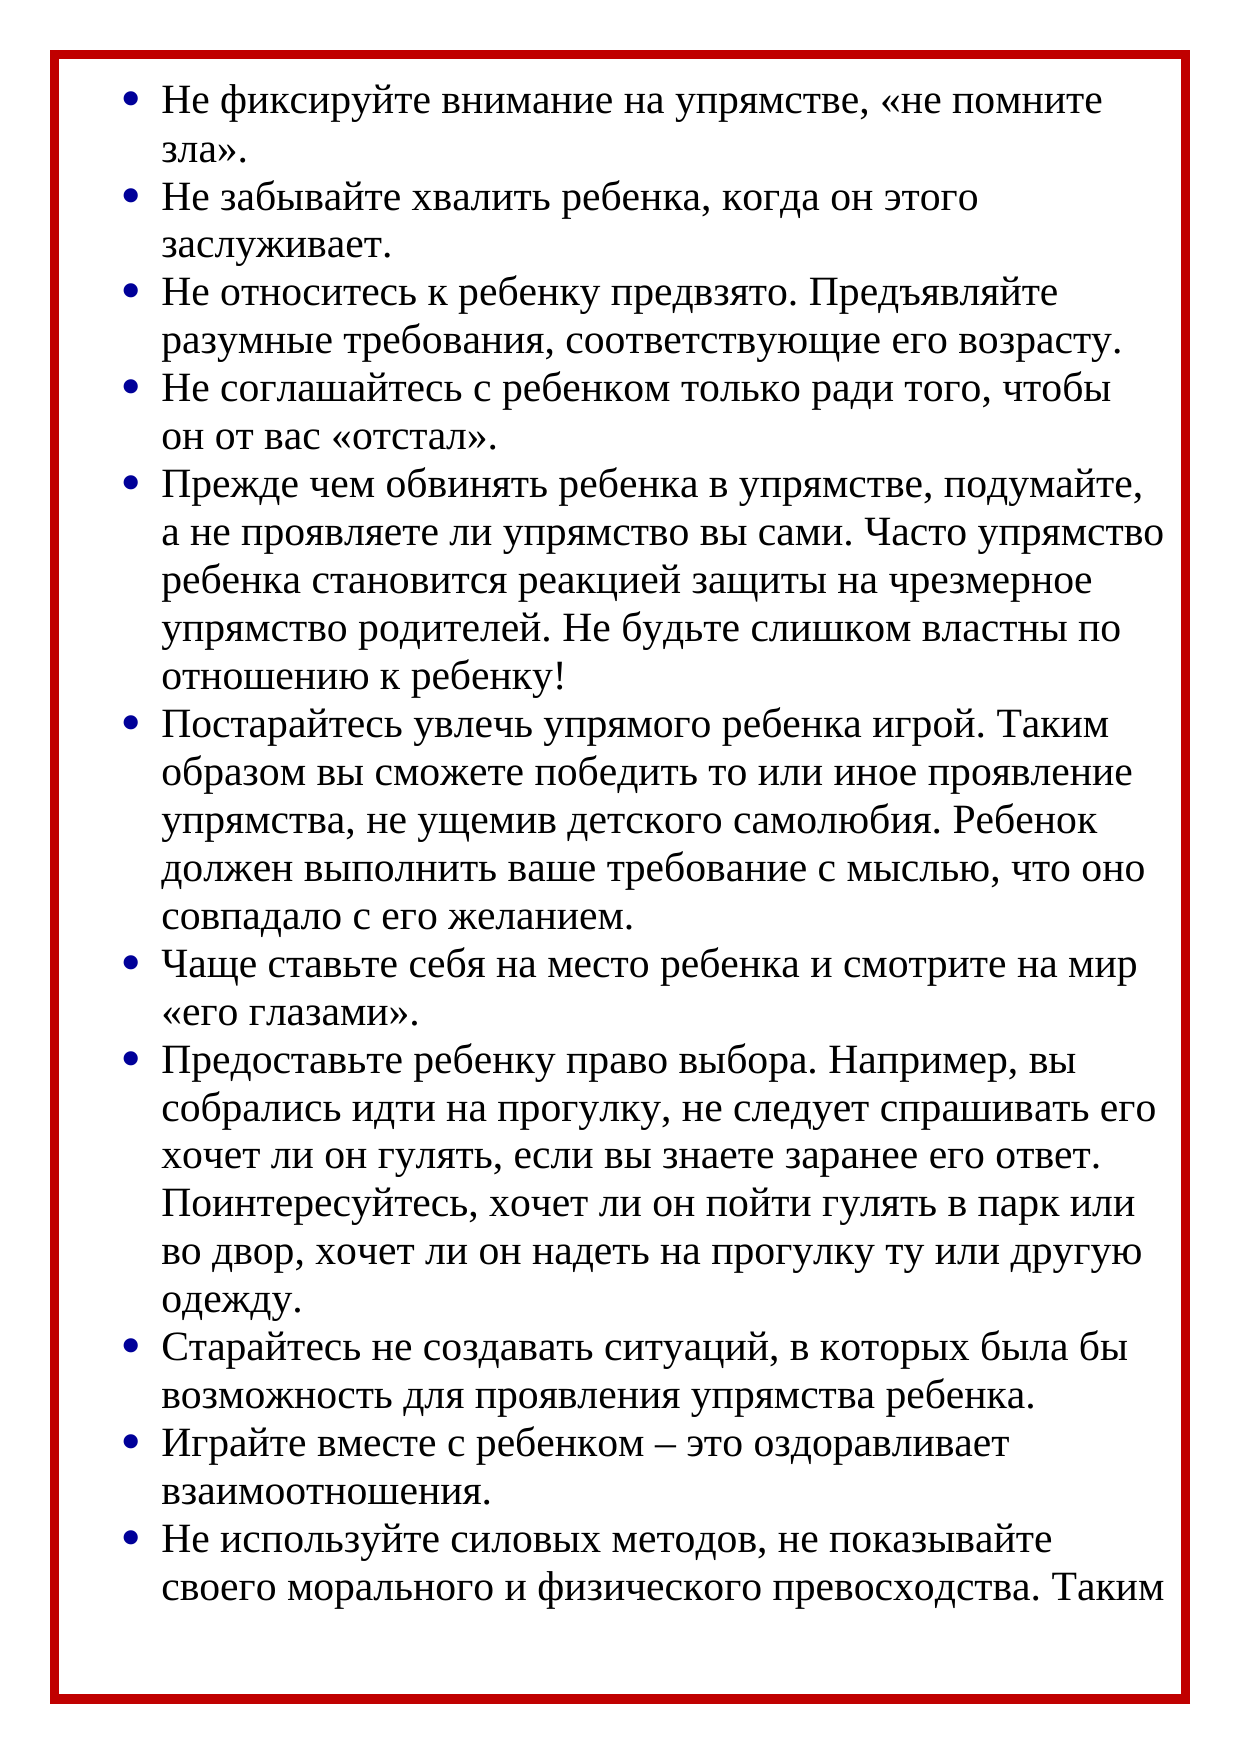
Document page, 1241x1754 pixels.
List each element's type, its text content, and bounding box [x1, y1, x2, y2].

list Не соглашайтесь с ребенком только ради того, чтобы он от вас «отстал». [123, 363, 1165, 459]
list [123, 1513, 1165, 1609]
list Предоставьте ребенку право выбора. Например, вы собрались идти на прогулку, не следует спрашивать его хочет ли он гулять, если вы знаете заранее его ответ. Поинтересуйтесь, хочет ли он пойти гулять в парк или во двор, хочет ли он надеть на прогулку ту или другую одежду. [123, 1034, 1165, 1322]
list Не фиксируйте внимание на упрямстве, «не помните зла». [123, 75, 1165, 171]
list Старайтесь не создавать ситуаций, в которых была бы возможность для проявления упрямства ребенка. [123, 1322, 1165, 1418]
list Не относитесь к ребенку предвзято. Предъявляйте разумные требования, соответствующие его возрасту. [123, 267, 1165, 363]
list Играйте вместе с ребенком – это оздоравливает взаимоотношения. [123, 1418, 1165, 1513]
list Прежде чем обвинять ребенка в упрямстве, подумайте, а не проявляете ли упрямство вы сами. Часто упрямство ребенка становится реакцией защиты на чрезмерное упрямство родителей. Не будьте слишком властны по отношению к ребенку! [123, 459, 1165, 698]
list Постарайтесь увлечь упрямого ребенка игрой. Таким образом вы сможете победить то или иное проявление упрямства, не ущемив детского самолюбия. Ребенок должен выполнить ваше требование с мыслью, что оно совпадало с его желанием. [123, 698, 1165, 938]
list Не забывайте хвалить ребенка, когда он этого заслуживает. [123, 171, 1165, 267]
list Чаще ставьте себя на место ребенка и смотрите на мир «его глазами». [123, 938, 1165, 1034]
